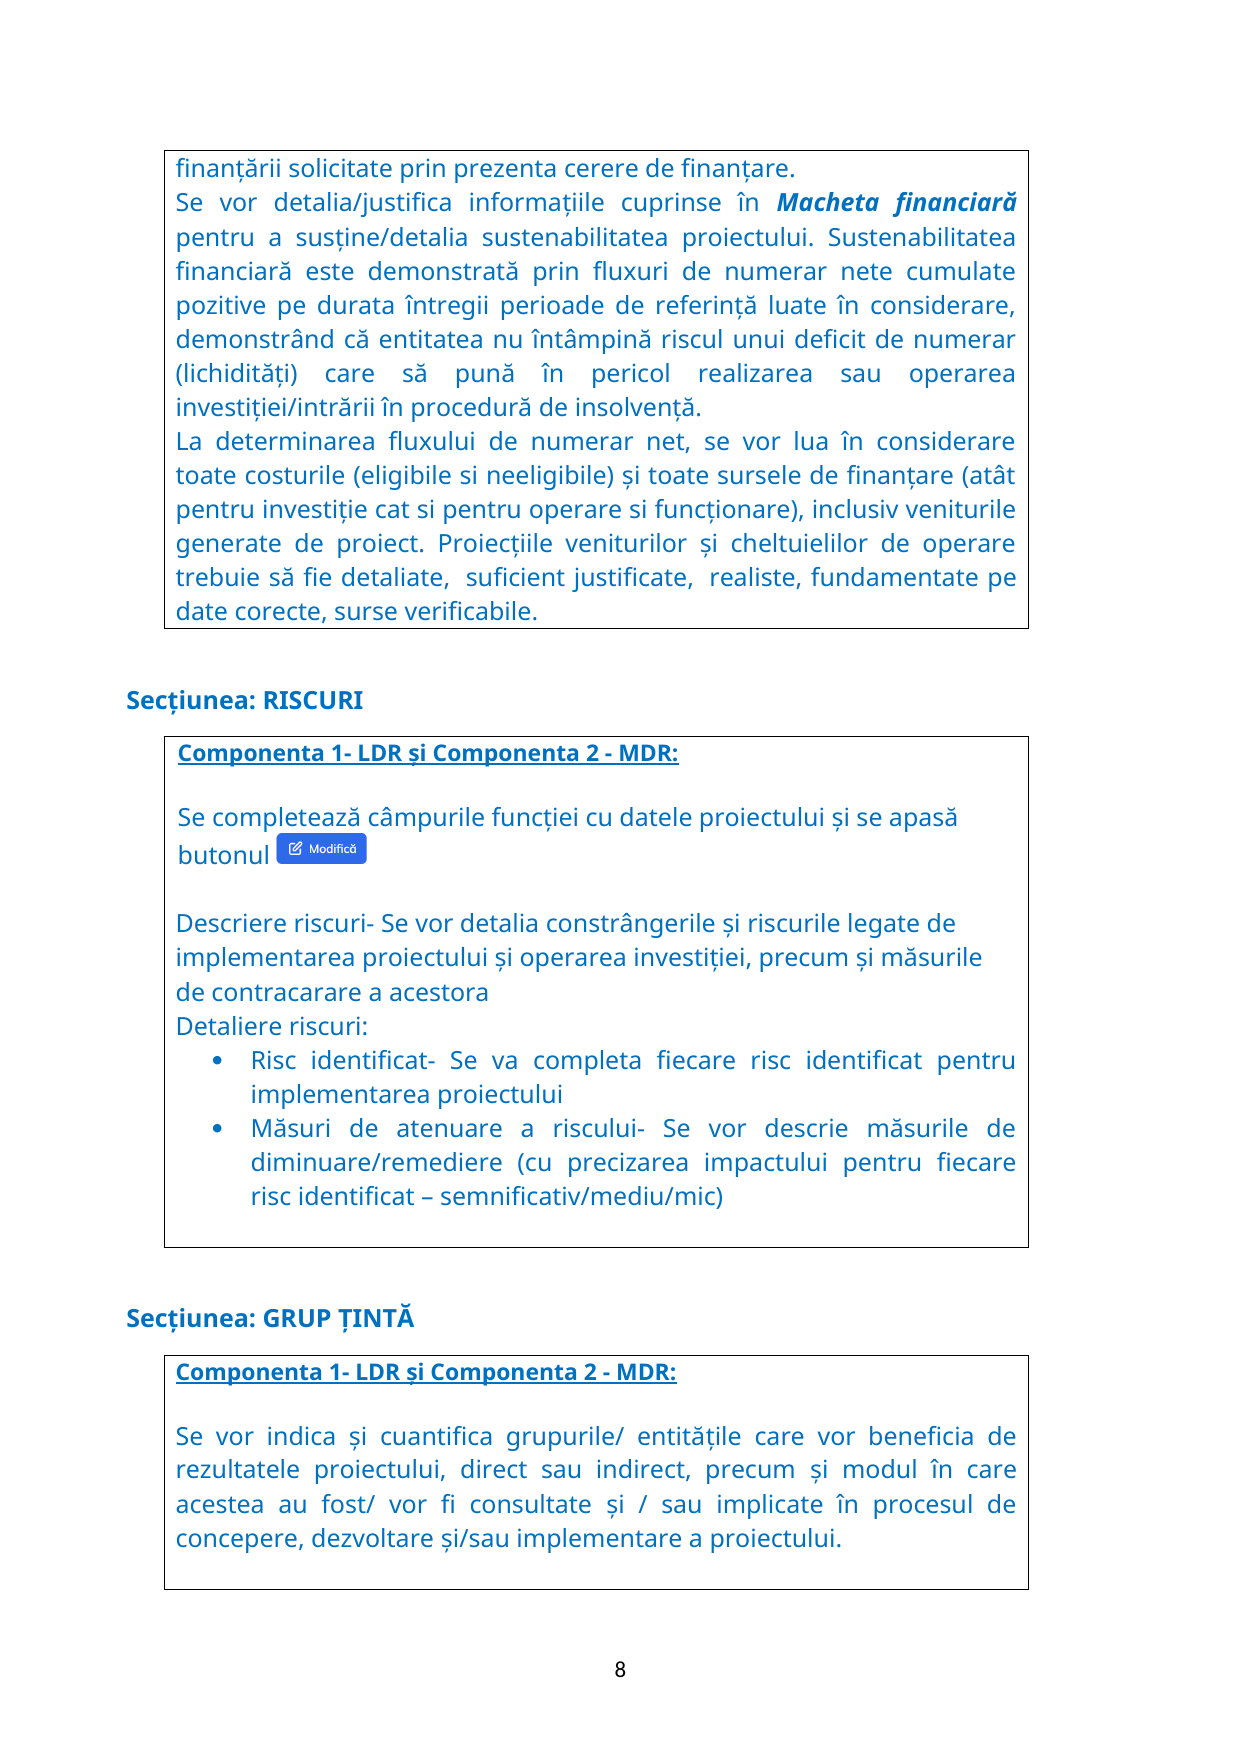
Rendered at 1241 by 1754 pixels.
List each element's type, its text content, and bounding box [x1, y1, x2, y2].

picture [276, 833, 367, 865]
table_header Componenta 1- LDR și Componenta 2 - MDR: Se vor indica și cuantifica grupurile/ entităţile care vor beneficia de rezultatele proiectului, direct sau indirect, precum şi modul în care acestea au fost/ vor fi consultate şi / sau implicate în procesul de concepere, dezvoltare şi/sau implementare a proiectului. [165, 1356, 1028, 1588]
text Secțiunea: GRUP ȚINTĂ [126, 1301, 1152, 1335]
text Secțiunea: RISCURI [126, 682, 1152, 716]
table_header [165, 151, 1028, 628]
table_header Componenta 1- LDR și Componenta 2 - MDR: Se completează câmpurile funcției cu datele proiectului și se apasă butonul Descriere riscuri- Se vor detalia constrângerile și riscurile legate de implementarea proiectului și operarea investiției, precum și măsurile de contracarare a acestora Detaliere riscuri: Risc identificat- Se va completa fiecare risc identificat pentru implementarea proiectului Măsuri de atenuare a riscului- Se vor descrie măsurile de diminuare/remediere (cu precizarea impactului pentru fiecare risc identificat – semnificativ/mediu/mic) [165, 737, 1028, 1247]
